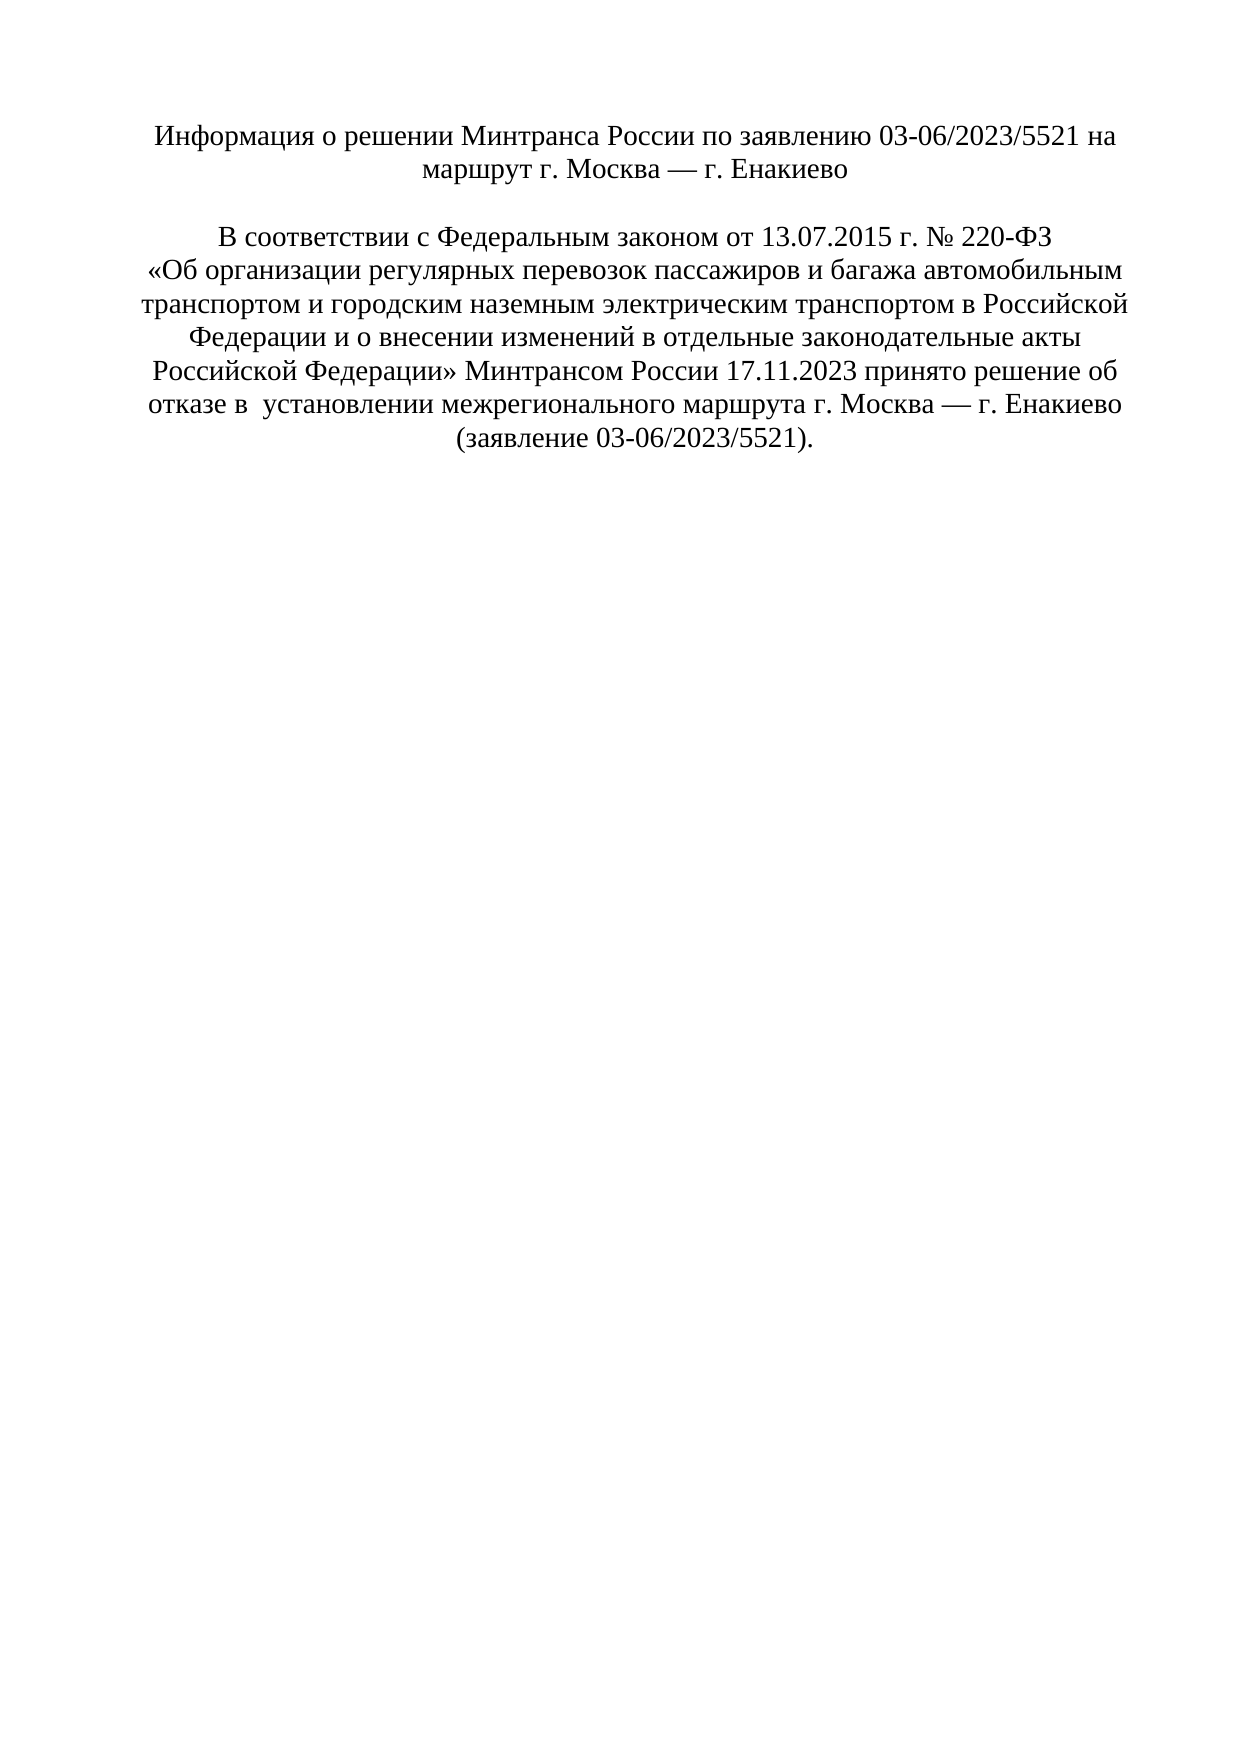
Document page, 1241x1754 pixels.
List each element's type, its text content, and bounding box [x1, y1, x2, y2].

text В соответствии с Федеральным законом от 13.07.2015 г. № 220-ФЗ «Об организации регулярных перевозок пассажиров и багажа автомобильным транспортом и городским наземным электрическим транспортом в Российской Федерации и о внесении изменений в отдельные законодательные акты Российской Федерации» Минтрансом России 17.11.2023 принято решение об отказе в установлении межрегионального маршрута г. Москва — г. Енакиево (заявление 03-06/2023/5521). [118, 219, 1152, 453]
text Информация о решении Минтранса России по заявлению 03-06/2023/5521 на маршрут г. Москва — г. Енакиево [118, 118, 1152, 185]
